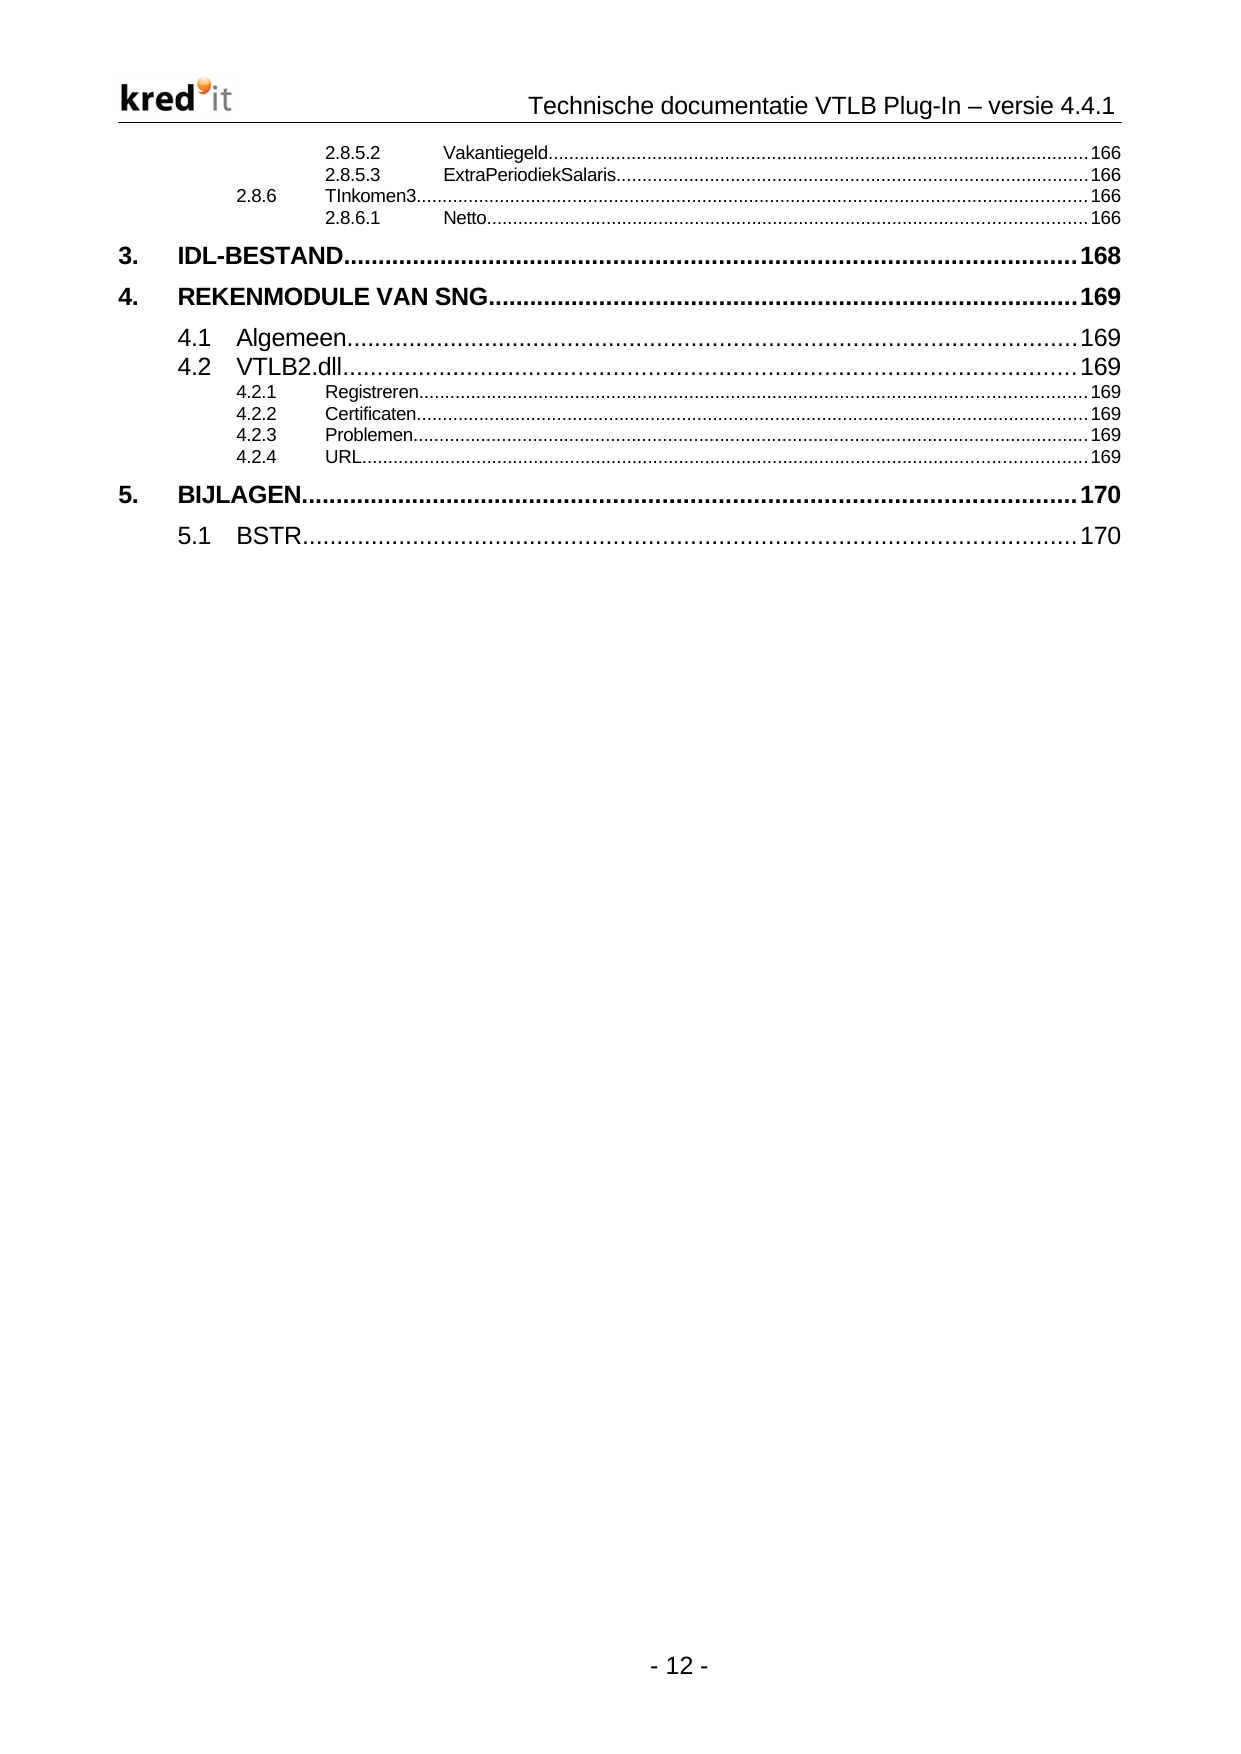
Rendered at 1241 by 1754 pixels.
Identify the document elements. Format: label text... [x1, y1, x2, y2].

text 2.8.5.2 Vakantiegeld 166 [325, 142, 1122, 164]
text 4.2 VTLB2.dll 169 [177, 352, 1122, 381]
text 4.2.3 Problemen 169 [236, 424, 1122, 446]
text 2.8.6 TInkomen3 166 [236, 185, 1122, 207]
text 2.8.5.3 ExtraPeriodiekSalaris 166 [325, 164, 1122, 185]
text 4.2.2 Certificaten 169 [236, 402, 1122, 424]
text 2.8.6.1 Netto 166 [325, 207, 1122, 228]
picture [118, 73, 234, 115]
text 4.2.4 URL 169 [236, 446, 1122, 467]
text 5.1 BSTR 170 [177, 521, 1122, 549]
text 4.1 Algemeen 169 [177, 323, 1122, 352]
text 5. Bijlagen 170 [118, 479, 1122, 508]
text 4. Rekenmodule van SNG 169 [118, 282, 1122, 311]
text 3. IDL-Bestand 168 [118, 241, 1122, 269]
text 4.2.1 Registreren 169 [236, 381, 1122, 402]
